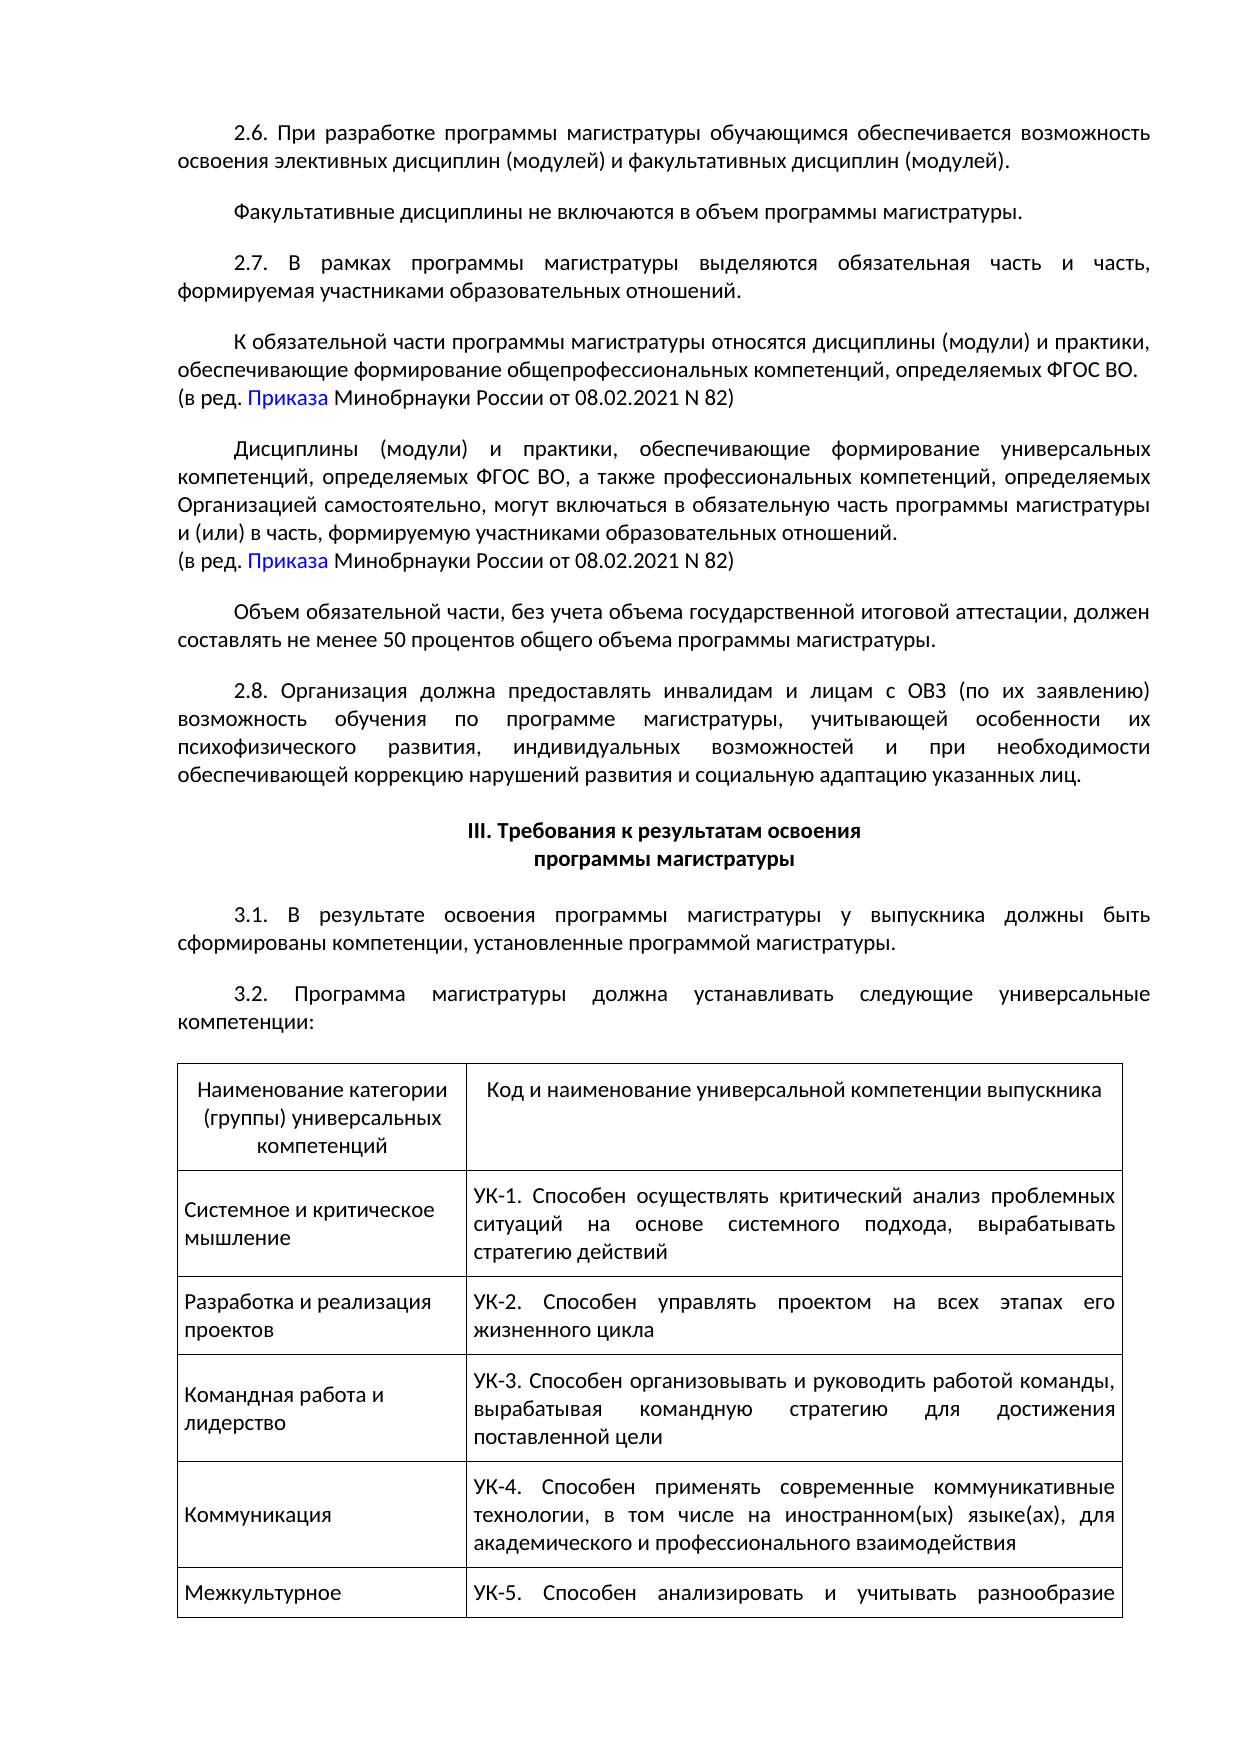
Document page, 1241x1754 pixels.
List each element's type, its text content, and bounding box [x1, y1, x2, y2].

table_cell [178, 1568, 466, 1617]
text (в ред. Приказа Минобрнауки России от 08.02.2021 N 82) [177, 383, 1152, 411]
text 3.1. В результате освоения программы магистратуры у выпускника должны быть сформированы компетенции, установленные программой магистратуры. [177, 900, 1152, 956]
text 2.6. При разработке программы магистратуры обучающимся обеспечивается возможность освоения элективных дисциплин (модулей) и факультативных дисциплин (модулей). [177, 118, 1152, 174]
table_cell УК-1. Способен осуществлять критический анализ проблемных ситуаций на основе системного подхода, вырабатывать стратегию действий [467, 1171, 1122, 1276]
table_cell Разработка и реализация проектов [178, 1277, 466, 1354]
text (в ред. Приказа Минобрнауки России от 08.02.2021 N 82) [177, 546, 1152, 574]
title программы магистратуры [177, 844, 1152, 872]
table_cell УК-4. Способен применять современные коммуникативные технологии, в том числе на иностранном(ых) языке(ах), для академического и профессионального взаимодействия [467, 1462, 1122, 1567]
table_cell Командная работа и лидерство [178, 1355, 466, 1461]
table_header Код и наименование универсальной компетенции выпускника [467, 1064, 1122, 1169]
table_cell УК-3. Способен организовывать и руководить работой команды, вырабатывая командную стратегию для достижения поставленной цели [467, 1355, 1122, 1461]
text 2.8. Организация должна предоставлять инвалидам и лицам с ОВЗ (по их заявлению) возможность обучения по программе магистратуры, учитывающей особенности их психофизического развития, индивидуальных возможностей и при необходимости обеспечивающей коррекцию нарушений развития и социальную адаптацию указанных лиц. [177, 676, 1152, 788]
table_cell Системное и критическое мышление [178, 1171, 466, 1276]
text 3.2. Программа магистратуры должна устанавливать следующие универсальные компетенции: [177, 979, 1152, 1035]
title III. Требования к результатам освоения [177, 816, 1152, 844]
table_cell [467, 1568, 1122, 1617]
text К обязательной части программы магистратуры относятся дисциплины (модули) и практики, обеспечивающие формирование общепрофессиональных компетенций, определяемых ФГОС ВО. [177, 327, 1152, 383]
table_cell УК-2. Способен управлять проектом на всех этапах его жизненного цикла [467, 1277, 1122, 1354]
text Дисциплины (модули) и практики, обеспечивающие формирование универсальных компетенций, определяемых ФГОС ВО, а также профессиональных компетенций, определяемых Организацией самостоятельно, могут включаться в обязательную часть программы магистратуры и (или) в часть, формируемую участниками образовательных отношений. [177, 434, 1152, 546]
text Факультативные дисциплины не включаются в объем программы магистратуры. [177, 197, 1152, 225]
table_cell Коммуникация [178, 1462, 466, 1567]
table_header Наименование категории (группы) универсальных компетенций [178, 1064, 466, 1169]
text Объем обязательной части, без учета объема государственной итоговой аттестации, должен составлять не менее 50 процентов общего объема программы магистратуры. [177, 597, 1152, 653]
text 2.7. В рамках программы магистратуры выделяются обязательная часть и часть, формируемая участниками образовательных отношений. [177, 248, 1152, 304]
